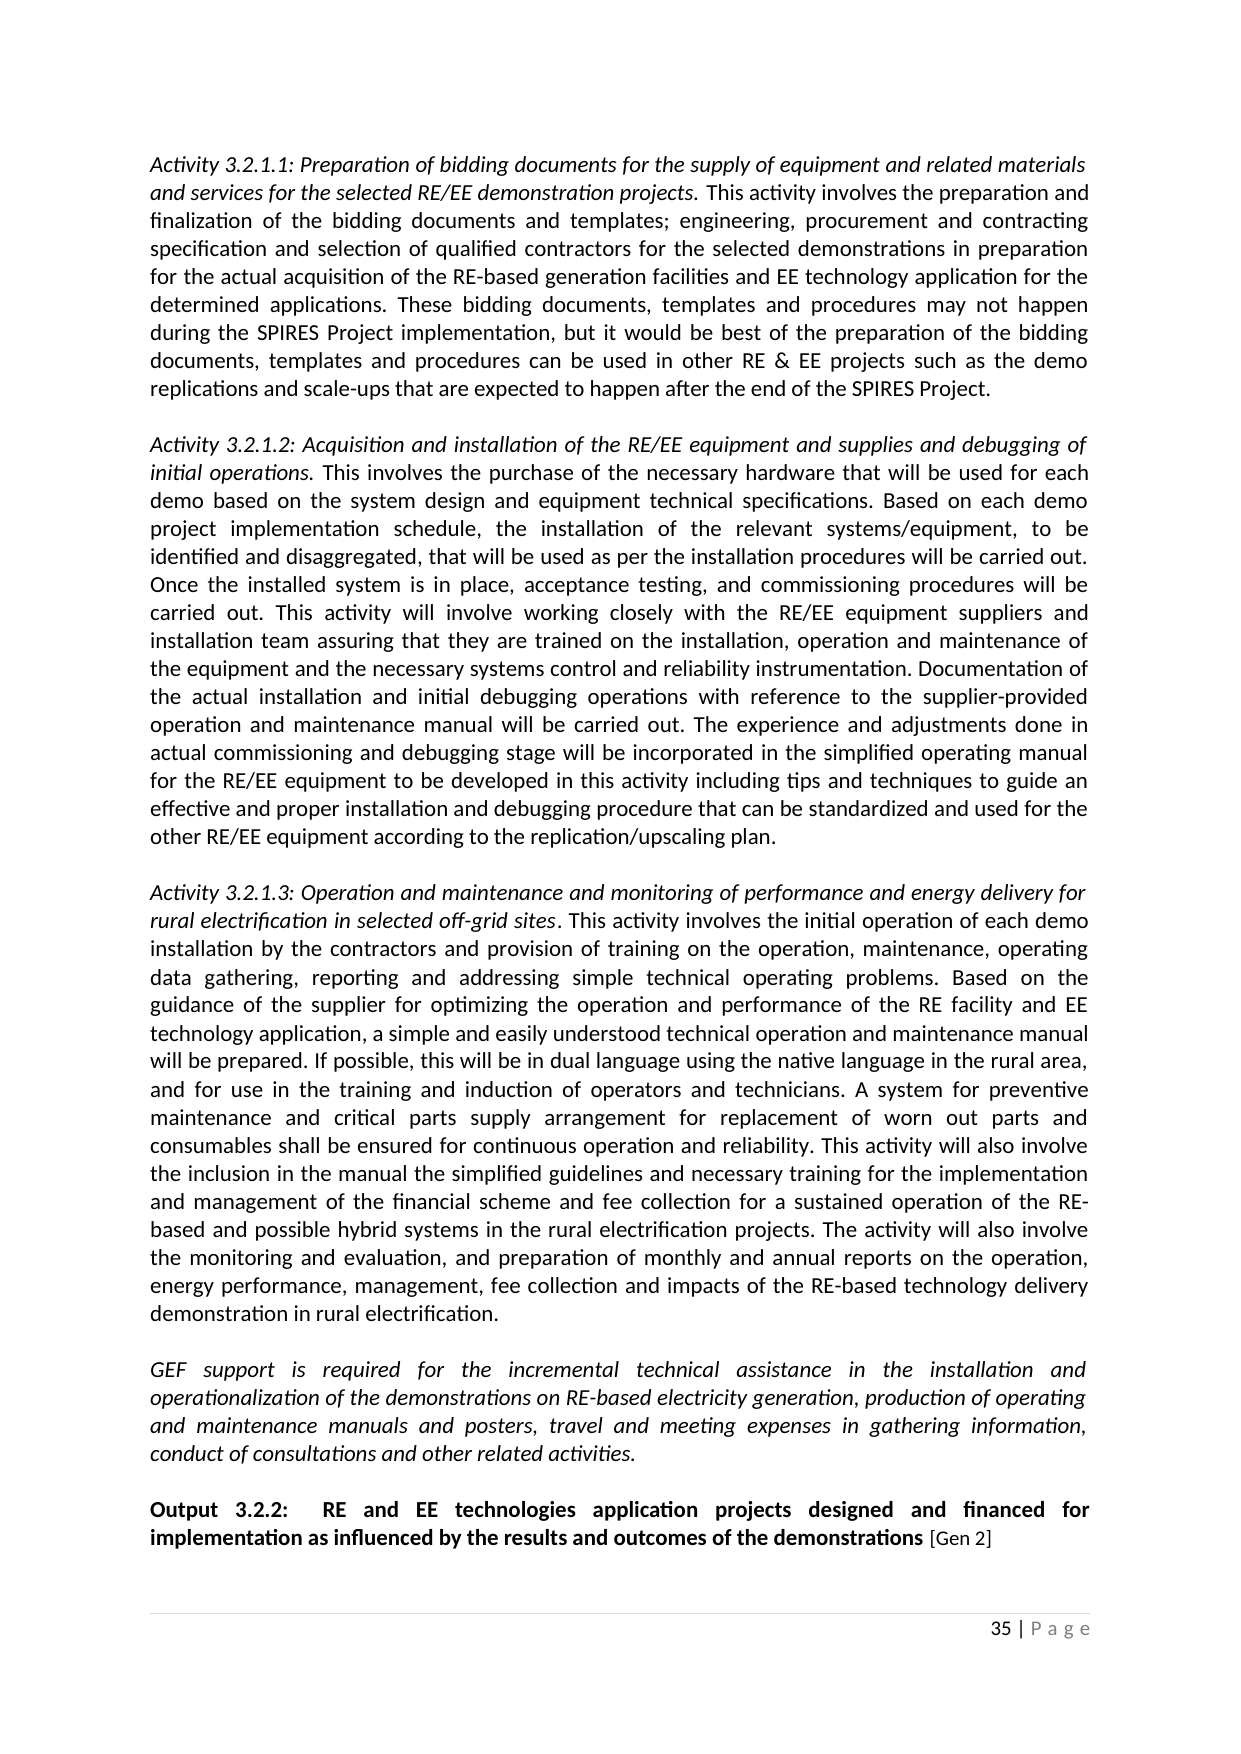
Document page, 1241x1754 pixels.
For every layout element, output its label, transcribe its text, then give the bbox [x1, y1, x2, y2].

text Activity 3.2.1.3: Operation and maintenance and monitoring of performance and energy delivery for rural electrification in selected off-grid sites. This activity involves the initial operation of each demo installation by the contractors and provision of training on the operation, maintenance, operating data gathering, reporting and addressing simple technical operating problems. Based on the guidance of the supplier for optimizing the operation and performance of the RE facility and EE technology application, a simple and easily understood technical operation and maintenance manual will be prepared. If possible, this will be in dual language using the native language in the rural area, and for use in the training and induction of operators and technicians. A system for preventive maintenance and critical parts supply arrangement for replacement of worn out parts and consumables shall be ensured for continuous operation and reliability. This activity will also involve the inclusion in the manual the simplified guidelines and necessary training for the implementation and management of the financial scheme and fee collection for a sustained operation of the RE-based and possible hybrid systems in the rural electrification projects. The activity will also involve the monitoring and evaluation, and preparation of monthly and annual reports on the operation, energy performance, management, fee collection and impacts of the RE-based technology delivery demonstration in rural electrification. [150, 878, 1090, 1327]
text Output 3.2.2: RE and EE technologies application projects designed and financed for implementation as influenced by the results and outcomes of the demonstrations [Gen 2] [150, 1495, 1090, 1551]
text Activity 3.2.1.2: Acquisition and installation of the RE/EE equipment and supplies and debugging of initial operations. This involves the purchase of the necessary hardware that will be used for each demo based on the system design and equipment technical specifications. Based on each demo project implementation schedule, the installation of the relevant systems/equipment, to be identified and disaggregated, that will be used as per the installation procedures will be carried out. Once the installed system is in place, acceptance testing, and commissioning procedures will be carried out. This activity will involve working closely with the RE/EE equipment suppliers and installation team assuring that they are trained on the installation, operation and maintenance of the equipment and the necessary systems control and reliability instrumentation. Documentation of the actual installation and initial debugging operations with reference to the supplier-provided operation and maintenance manual will be carried out. The experience and adjustments done in actual commissioning and debugging stage will be incorporated in the simplified operating manual for the RE/EE equipment to be developed in this activity including tips and techniques to guide an effective and proper installation and debugging procedure that can be standardized and used for the other RE/EE equipment according to the replication/upscaling plan. [150, 430, 1090, 851]
text GEF support is required for the incremental technical assistance in the installation and operationalization of the demonstrations on RE-based electricity generation, production of operating and maintenance manuals and posters, travel and meeting expenses in gathering information, conduct of consultations and other related activities. [150, 1355, 1090, 1467]
text Activity 3.2.1.1: Preparation of bidding documents for the supply of equipment and related materials and services for the selected RE/EE demonstration projects. This activity involves the preparation and finalization of the bidding documents and templates; engineering, procurement and contracting specification and selection of qualified contractors for the selected demonstrations in preparation for the actual acquisition of the RE-based generation facilities and EE technology application for the determined applications. These bidding documents, templates and procedures may not happen during the SPIRES Project implementation, but it would be best of the preparation of the bidding documents, templates and procedures can be used in other RE & EE projects such as the demo replications and scale-ups that are expected to happen after the end of the SPIRES Project. [150, 150, 1090, 402]
